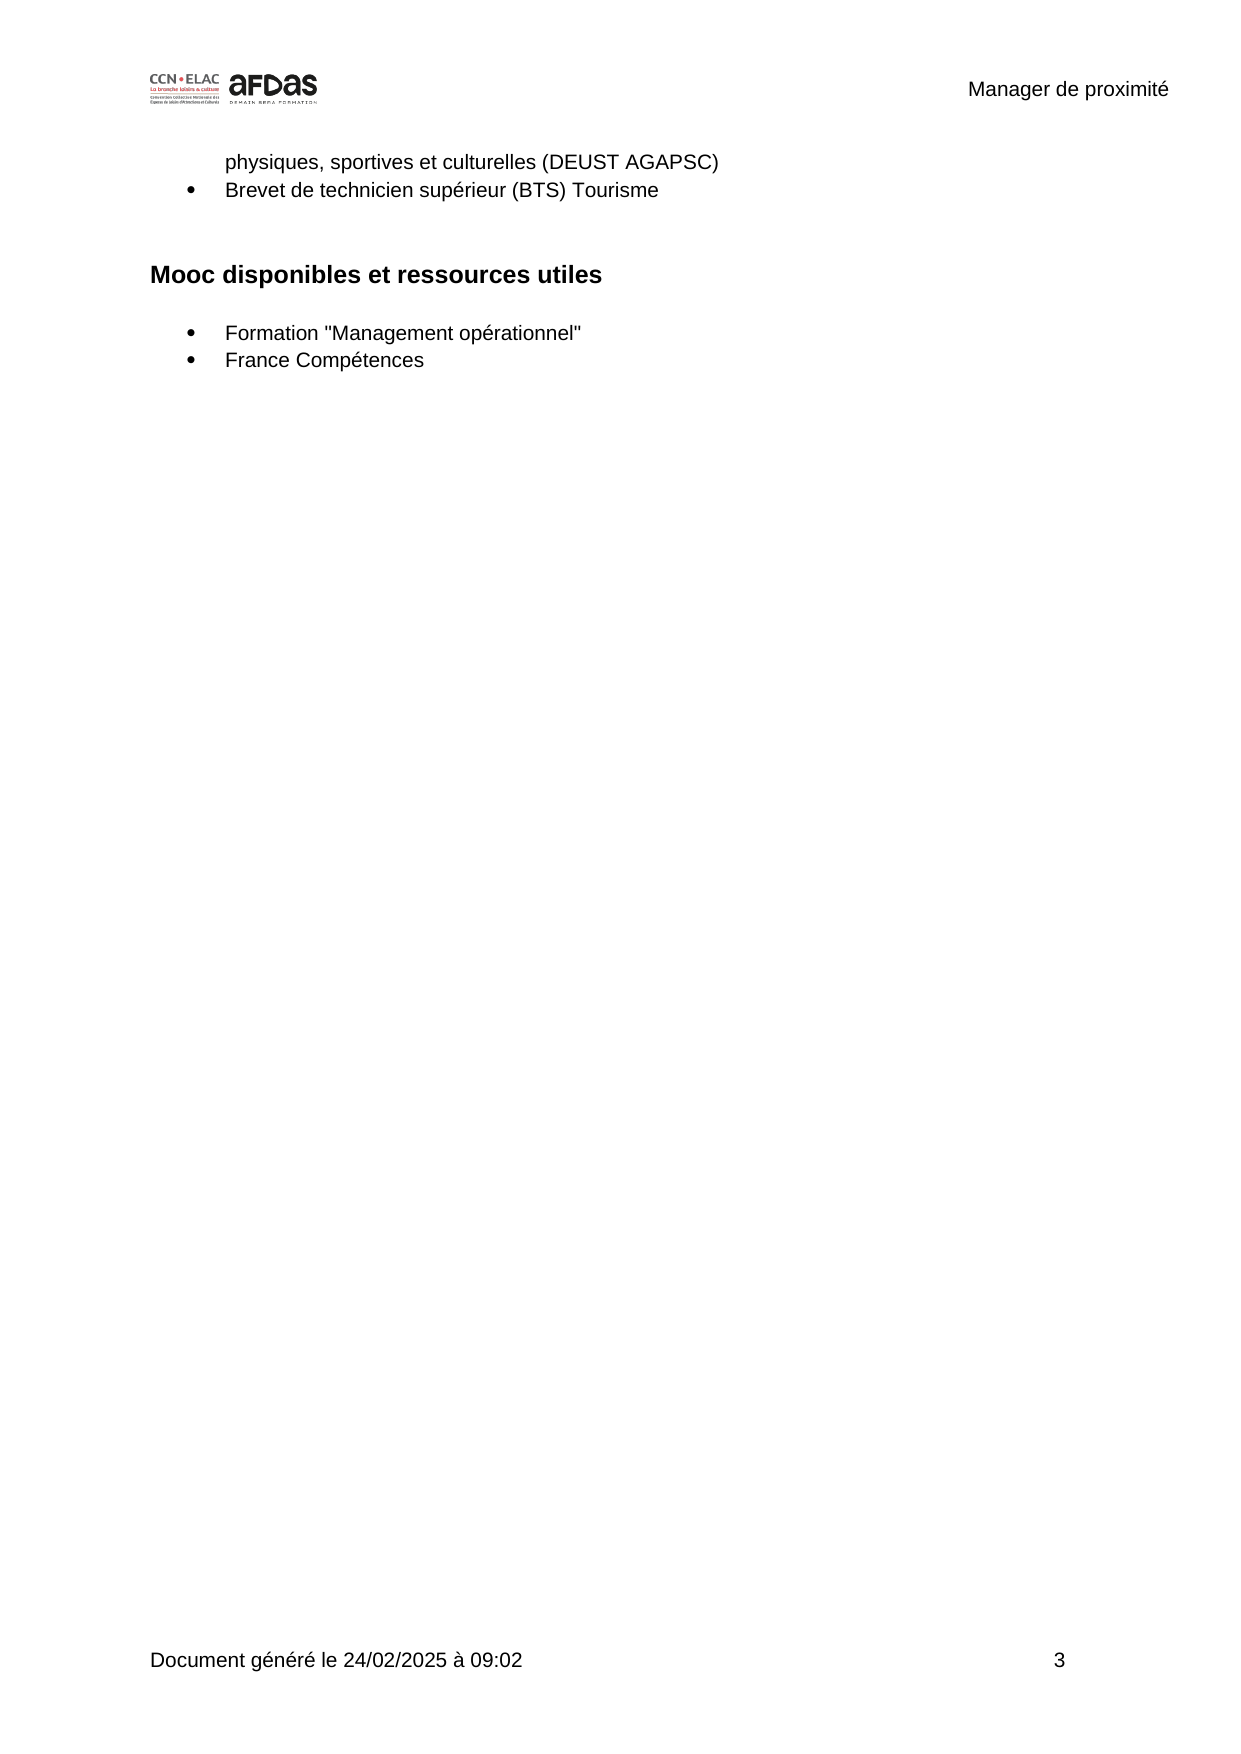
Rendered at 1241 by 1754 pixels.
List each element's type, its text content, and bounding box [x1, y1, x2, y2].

list Formation "Management opérationnel" [187, 321, 1090, 345]
text Mooc disponibles et ressources utiles [150, 260, 1090, 289]
list Brevet de technicien supérieur (BTS) Tourisme [187, 177, 1090, 202]
picture [150, 74, 317, 104]
list France Compétences [187, 348, 1090, 372]
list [187, 150, 1090, 174]
